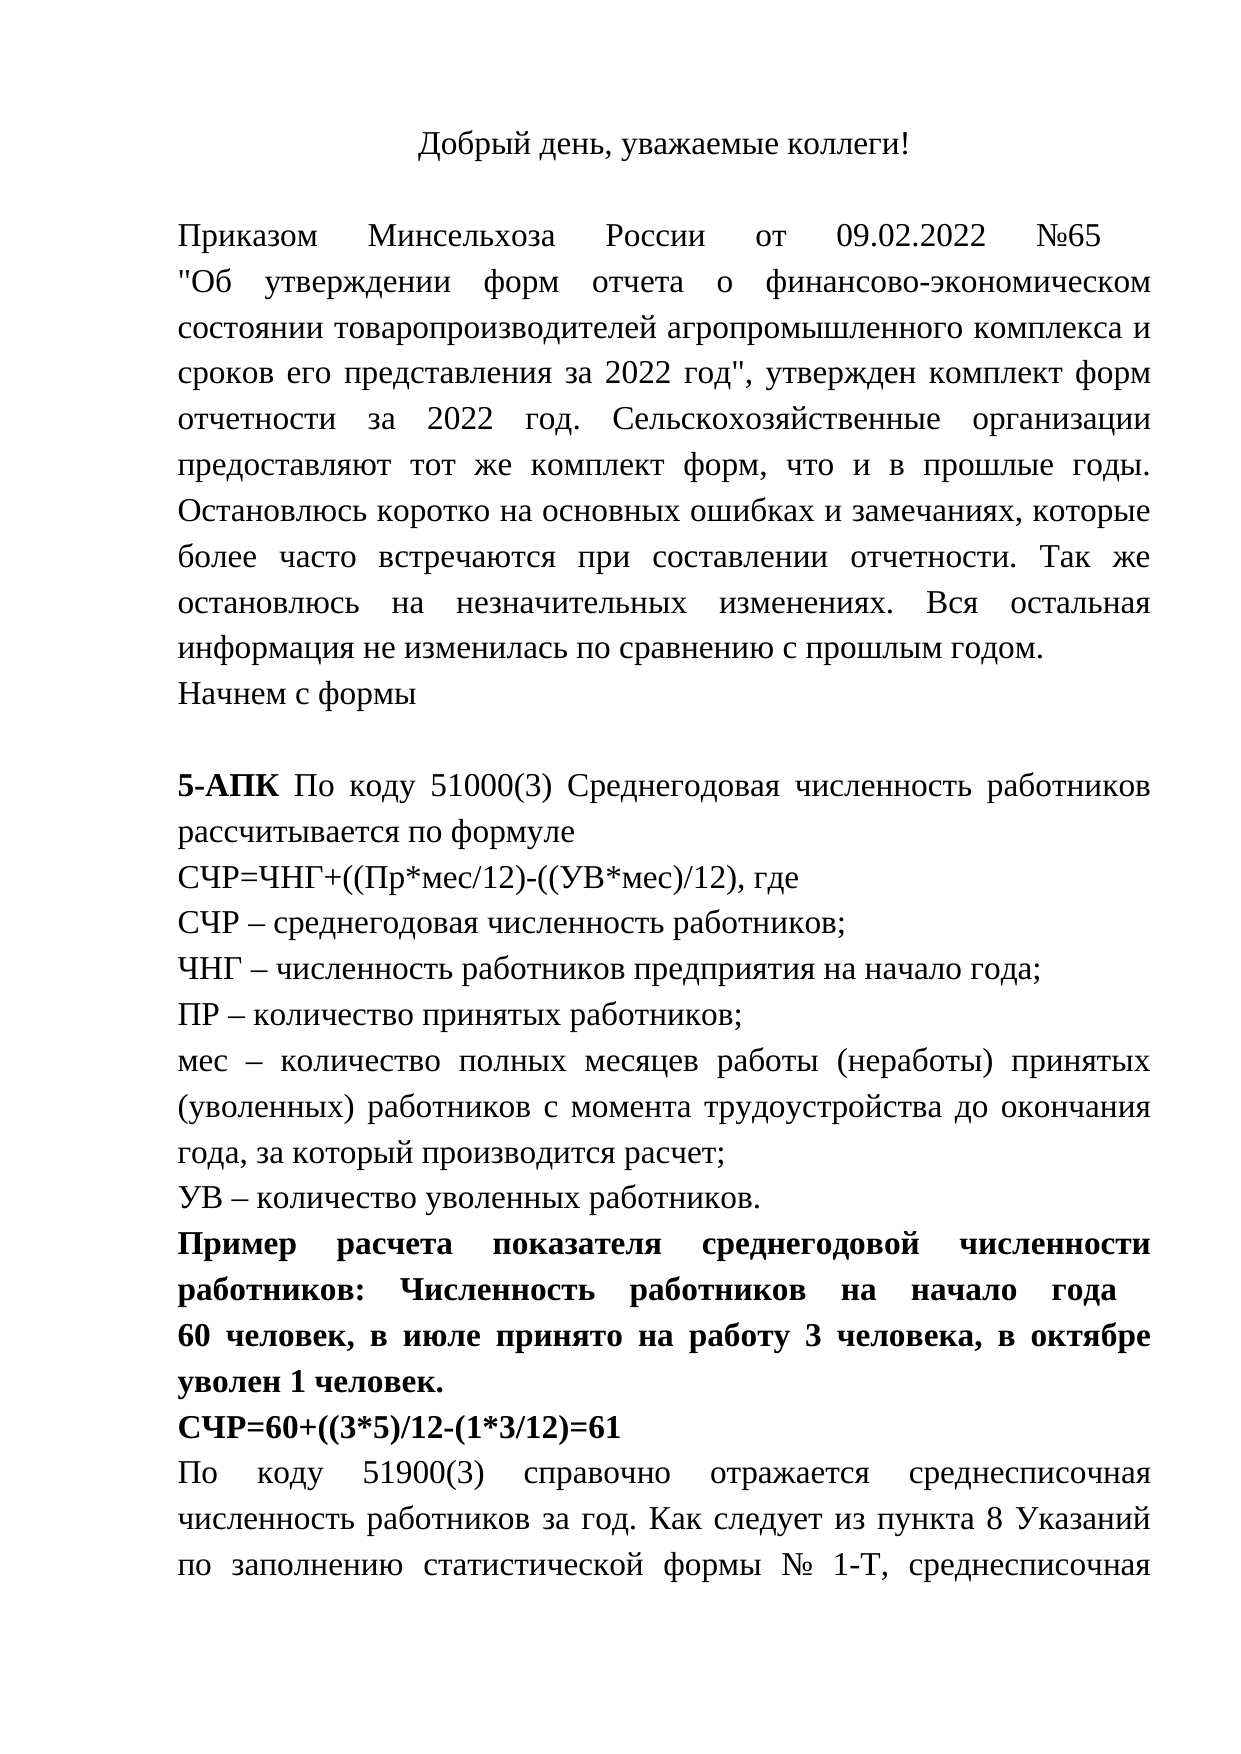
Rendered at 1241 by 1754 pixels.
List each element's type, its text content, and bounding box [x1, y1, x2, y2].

text ЧНГ – численность работников предприятия на начало года; [177, 943, 1152, 989]
text Пример расчета показателя среднегодовой численности работников: Численность работников на начало года 60 человек, в июле принято на работу 3 человека, в октябре уволен 1 человек. [177, 1218, 1152, 1401]
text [177, 1447, 1152, 1585]
text 5-АПК По коду 51000(3) Среднегодовая численность работников рассчитывается по формуле [177, 760, 1152, 851]
text Добрый день, уважаемые коллеги! [177, 118, 1152, 164]
text Начнем с формы [177, 668, 1152, 714]
text СЧР – среднегодовая численность работников; [177, 897, 1152, 943]
text СЧР=ЧНГ+((Пр*мес/12)-((УВ*мес)/12), где [177, 851, 1152, 897]
text УВ – количество уволенных работников. [177, 1172, 1152, 1218]
text СЧР=60+((3*5)/12-(1*3/12)=61 [177, 1401, 1152, 1447]
text мес – количество полных месяцев работы (неработы) принятых (уволенных) работников с момента трудоустройства до окончания года, за который производится расчет; [177, 1035, 1152, 1172]
text ПР – количество принятых работников; [177, 989, 1152, 1035]
text Приказом Минсельхоза России от 09.02.2022 №65 "Об утверждении форм отчета о финансово-экономическом состоянии товаропроизводителей агропромышленного комплекса и сроков его представления за 2022 год", утвержден комплект форм отчетности за 2022 год. Сельскохозяйственные организации предоставляют тот же комплект форм, что и в прошлые годы. Остановлюсь коротко на основных ошибках и замечаниях, которые более часто встречаются при составлении отчетности. Так же остановлюсь на незначительных изменениях. Вся остальная информация не изменилась по сравнению с прошлым годом. [177, 210, 1152, 668]
